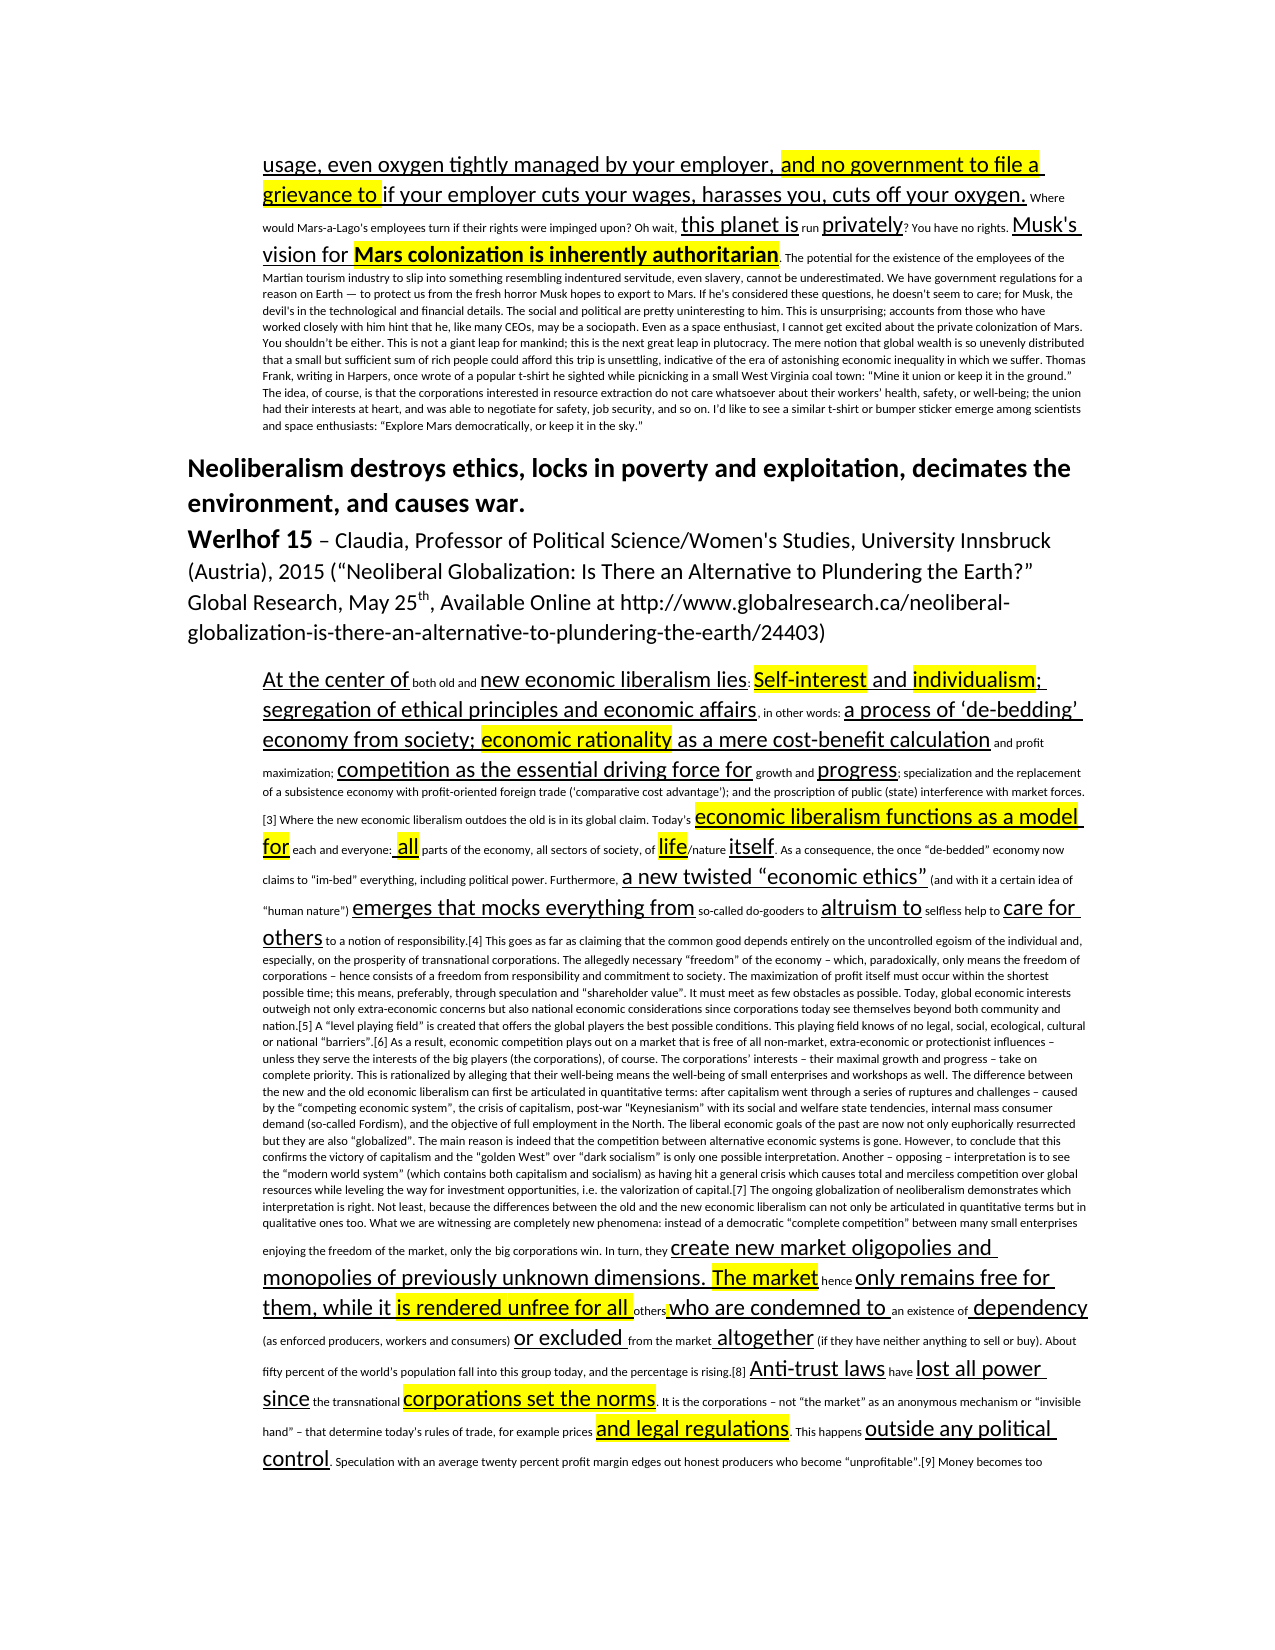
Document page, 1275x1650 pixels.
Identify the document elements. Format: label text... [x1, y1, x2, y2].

text Neoliberalism destroys ethics, locks in poverty and exploitation, decimates the environment, and causes war. [187, 451, 1087, 520]
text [262, 150, 1087, 433]
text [262, 665, 1087, 1472]
text Werlhof 15 – Claudia, Professor of Political Science/Women's Studies, University Innsbruck (Austria), 2015 (“Neoliberal Globalization: Is There an Alternative to Plundering the Earth?” Global Research, May 25th, Available Online at http://www.globalresearch.ca/neoliberal-globalization-is-there-an-alternative-to-plundering-the-earth/24403) [187, 522, 1087, 646]
